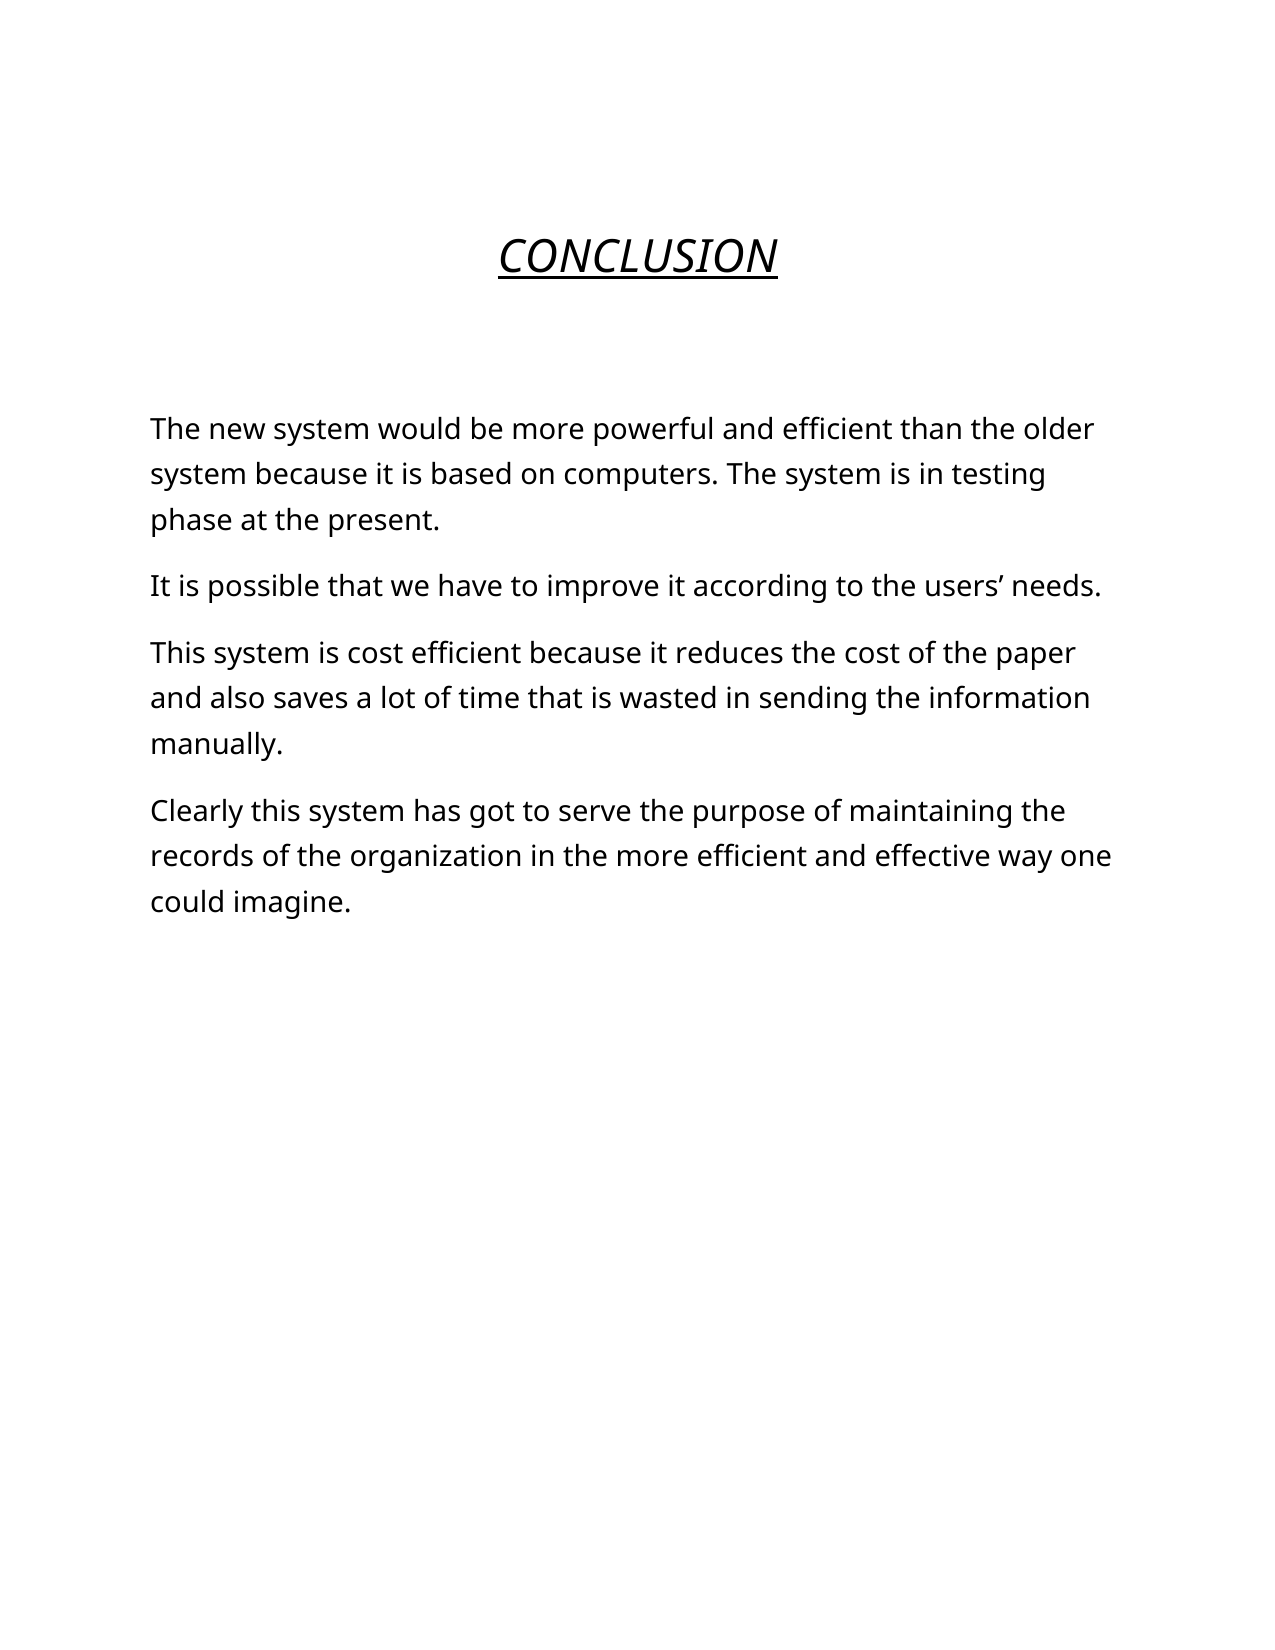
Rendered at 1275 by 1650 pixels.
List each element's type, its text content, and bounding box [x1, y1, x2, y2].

text It is possible that we have to improve it according to the users’ needs. [150, 566, 1125, 605]
text Clearly this system has got to serve the purpose of maintaining the records of the organization in the more efficient and effective way one could imagine. [150, 790, 1125, 921]
text This system is cost efficient because it reduces the cost of the paper and also saves a lot of time that is wasted in sending the information manually. [150, 632, 1125, 763]
text CONCLUSION [150, 223, 1125, 285]
text The new system would be more powerful and efficient than the older system because it is based on computers. The system is in testing phase at the present. [150, 408, 1125, 539]
